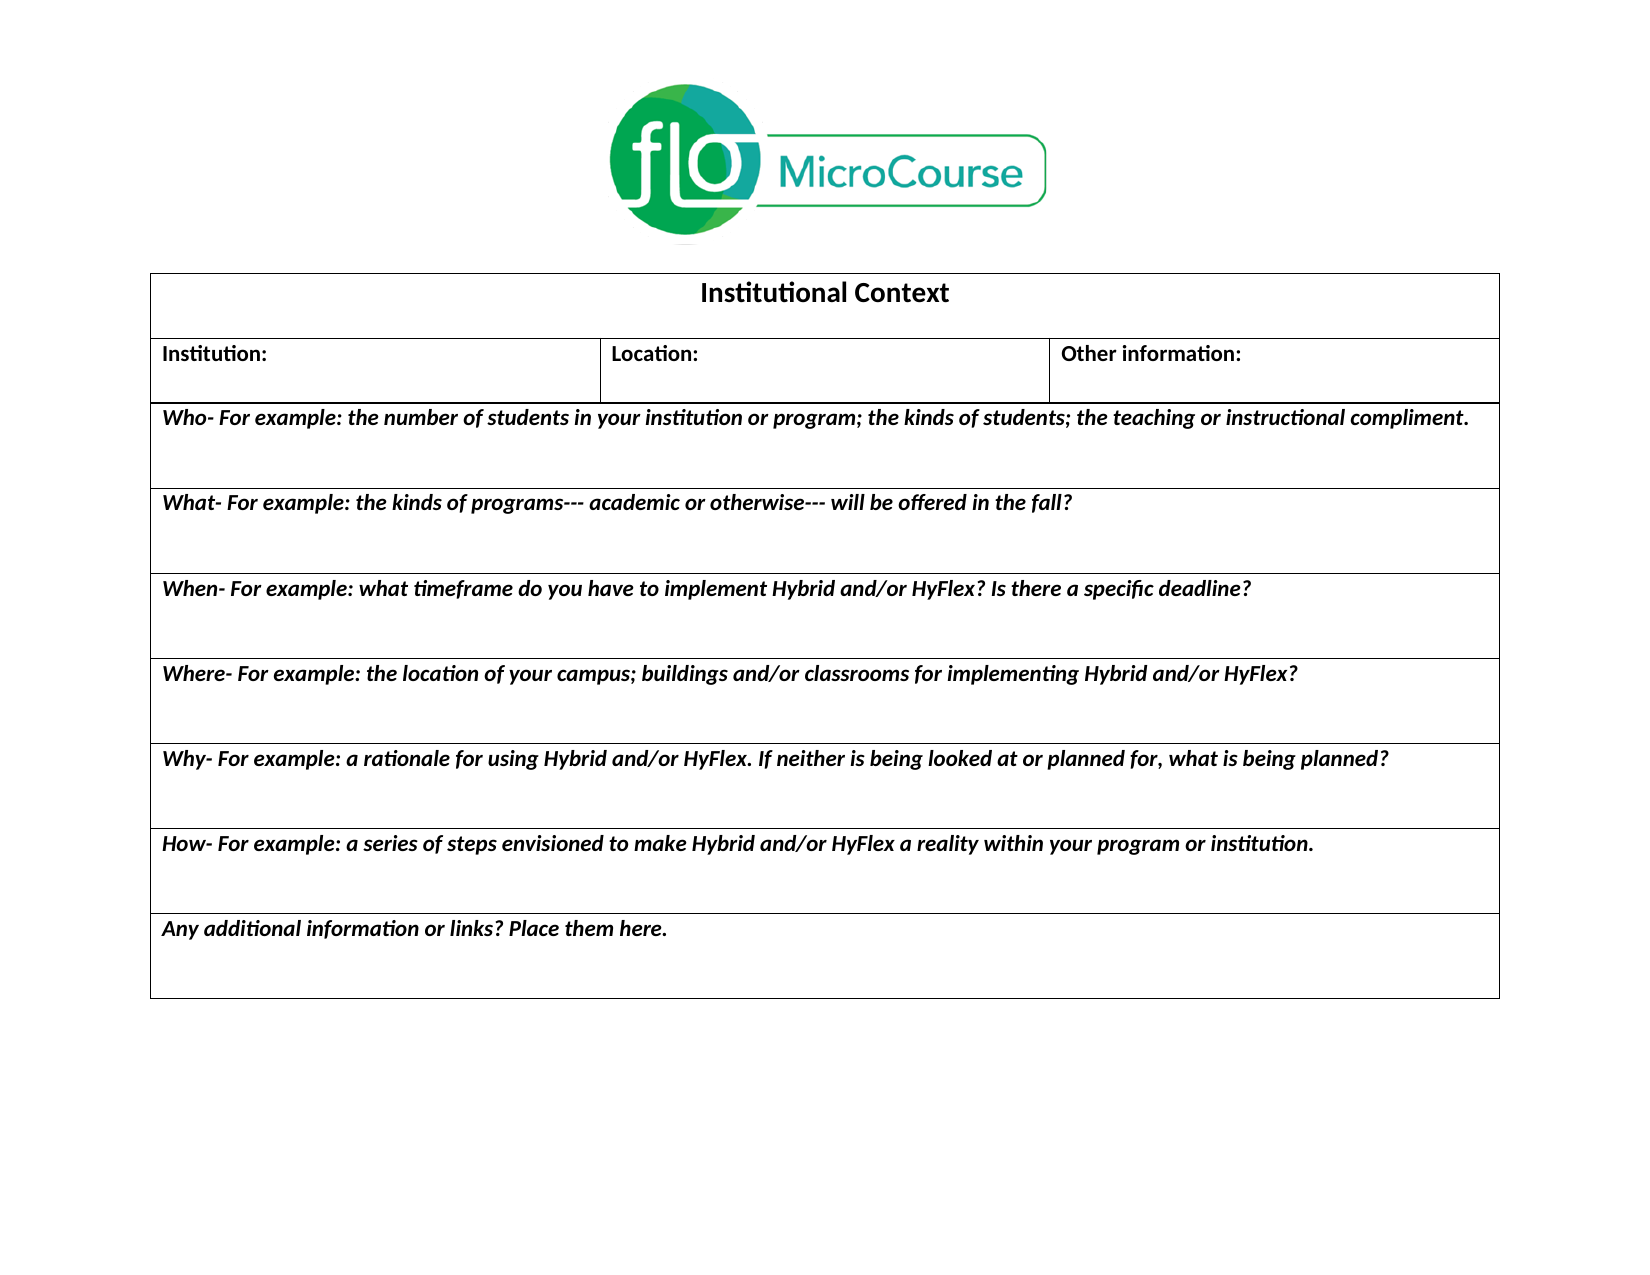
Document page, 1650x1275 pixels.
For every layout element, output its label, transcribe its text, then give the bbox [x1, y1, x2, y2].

table_cell Where- For example: the location of your campus; buildings and/or classrooms for implementing Hybrid and/or HyFlex? [151, 659, 1499, 743]
picture [600, 75, 1047, 245]
table_cell When- For example: what timeframe do you have to implement Hybrid and/or HyFlex? Is there a specific deadline? [151, 574, 1499, 658]
table_cell Why- For example: a rationale for using Hybrid and/or HyFlex. If neither is being looked at or planned for, what is being planned? [151, 744, 1499, 828]
table_cell How- For example: a series of steps envisioned to make Hybrid and/or HyFlex a reality within your program or institution. [151, 829, 1499, 913]
table_cell Any additional information or links? Place them here. [151, 914, 1499, 998]
table_header Institutional Context [151, 274, 1499, 338]
table_cell Location: [601, 339, 1049, 402]
table_cell What- For example: the kinds of programs--- academic or otherwise--- will be offered in the fall? [151, 489, 1499, 573]
table_cell Who- For example: the number of students in your institution or program; the kinds of students; the teaching or instructional compliment. [151, 404, 1499, 487]
table_cell Institution: [151, 339, 600, 402]
table_cell Other information: [1050, 339, 1499, 402]
